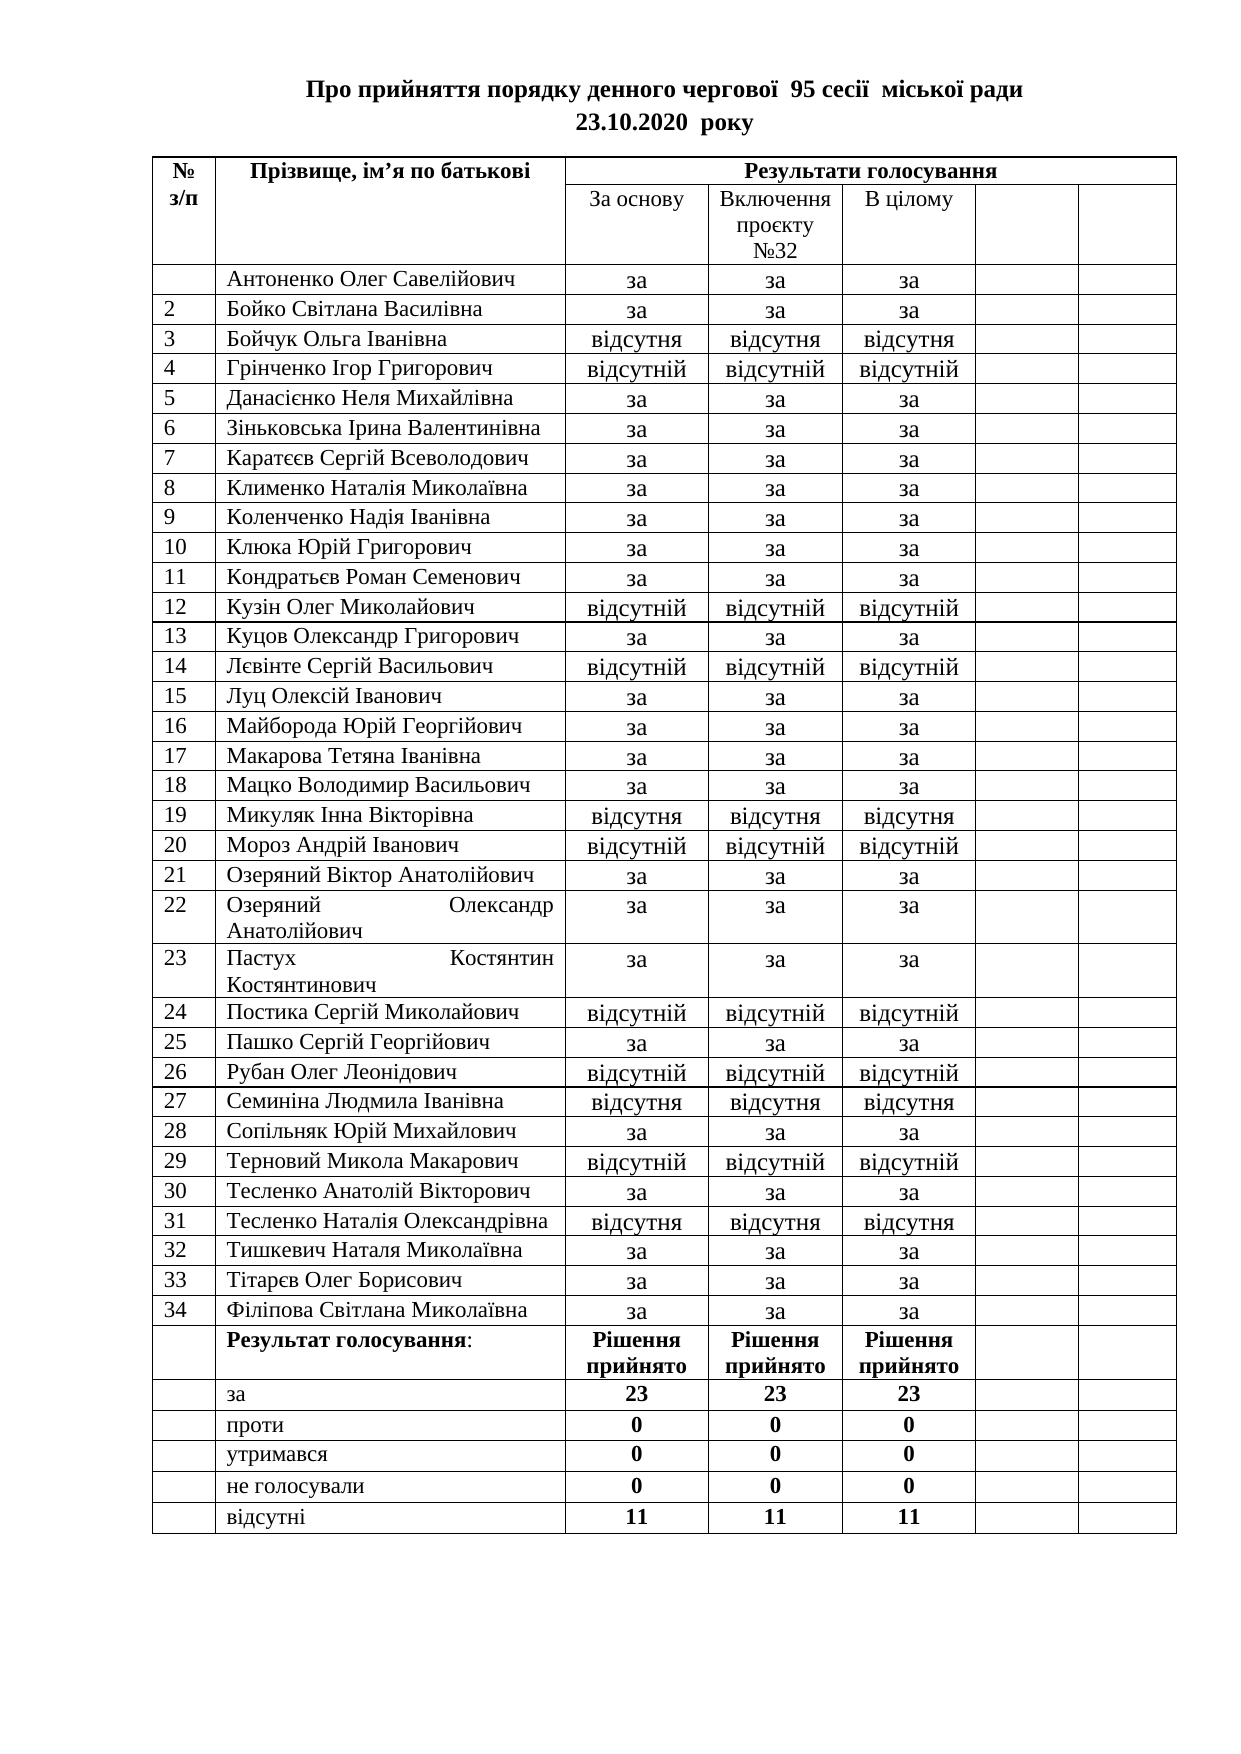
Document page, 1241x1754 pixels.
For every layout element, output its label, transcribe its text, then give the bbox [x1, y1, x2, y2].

table_cell 31 [153, 1207, 215, 1235]
table_cell за [843, 742, 975, 770]
table_cell відсутня [566, 1207, 708, 1235]
table_cell 3 [153, 325, 215, 353]
table_cell за [843, 503, 975, 532]
table_cell за [566, 503, 708, 532]
table_cell [976, 1147, 1078, 1176]
table_cell [1079, 295, 1176, 323]
table_cell 6 [153, 414, 215, 443]
table_cell Тесленко Анатолій Вікторович [216, 1177, 565, 1206]
table_cell Озеряний Віктор Анатолійович [216, 861, 565, 889]
table_cell 21 [153, 861, 215, 889]
table_cell 0 [566, 1441, 708, 1471]
table_cell Пашко Сергій Георгійович [216, 1028, 565, 1057]
table_cell за [566, 1266, 708, 1295]
text Про прийняття порядку денного чергової 95 сесії міської ради [177, 74, 1152, 103]
table_cell Коленченко Надія Іванівна [216, 503, 565, 532]
table_cell [976, 265, 1078, 294]
table_cell за [709, 384, 842, 413]
table_cell В цілому [843, 185, 975, 264]
table_cell [976, 384, 1078, 413]
table_cell Семиніна Людмила Іванівна [216, 1088, 565, 1116]
table_cell [976, 444, 1078, 472]
table_cell за [709, 533, 842, 562]
table_cell за [566, 1236, 708, 1265]
table_cell за [843, 295, 975, 323]
table_cell Рішення прийнято [566, 1326, 708, 1378]
table_cell 15 [153, 682, 215, 711]
table_cell відсутній [566, 1147, 708, 1176]
table_cell 11 [566, 1503, 708, 1533]
table_cell за [843, 1266, 975, 1295]
table_cell 0 [709, 1472, 842, 1502]
table_cell [1079, 801, 1176, 830]
table_cell [153, 1472, 215, 1502]
table_cell відсутній [566, 1058, 708, 1086]
table_cell за [843, 891, 975, 943]
table_cell не голосували [216, 1472, 565, 1502]
table_cell за [843, 563, 975, 592]
table_cell Тесленко Наталія Олександрівна [216, 1207, 565, 1235]
table_cell Бойчук Ольга Іванівна [216, 325, 565, 353]
table_cell Майборода Юрій Георгійович [216, 712, 565, 741]
table_cell за [566, 1177, 708, 1206]
table_cell відсутній [709, 998, 842, 1027]
table_cell [1079, 712, 1176, 741]
table_cell Рішення прийнято [709, 1326, 842, 1378]
table_cell відсутня [843, 325, 975, 353]
table_cell 8 [153, 474, 215, 502]
table_cell 18 [153, 771, 215, 800]
table_cell [976, 354, 1078, 383]
table_cell за [843, 1117, 975, 1146]
table_cell 0 [843, 1441, 975, 1471]
table_cell Сопільняк Юрій Михайлович [216, 1117, 565, 1146]
table_cell за [709, 861, 842, 889]
table_cell 12 [153, 593, 215, 621]
table_cell 13 [153, 623, 215, 651]
table_cell [1079, 944, 1176, 997]
table_cell [976, 185, 1078, 264]
table_cell за [843, 444, 975, 472]
table_cell [1079, 384, 1176, 413]
table_cell за [709, 712, 842, 741]
table_cell [976, 533, 1078, 562]
table_cell 5 [153, 384, 215, 413]
table_cell [976, 474, 1078, 502]
table_cell за [843, 712, 975, 741]
table_cell [1079, 354, 1176, 383]
table_cell [1079, 444, 1176, 472]
table_cell за [216, 1380, 565, 1410]
table_cell [1079, 1503, 1176, 1533]
table_cell Тишкевич Наталя Миколаївна [216, 1236, 565, 1265]
table_cell відсутній [843, 593, 975, 621]
table_cell Макарова Тетяна Іванівна [216, 742, 565, 770]
table_cell [976, 1028, 1078, 1057]
table_cell 25 [153, 1028, 215, 1057]
table_cell [153, 1411, 215, 1439]
table_cell 34 [153, 1296, 215, 1325]
table_cell [1079, 861, 1176, 889]
table_cell [976, 944, 1078, 997]
table_cell Антоненко Олег Савелійович [216, 265, 565, 294]
table_cell 11 [709, 1503, 842, 1533]
table_cell [976, 414, 1078, 443]
table_cell відсутня [843, 801, 975, 830]
text 23.10.2020 року [177, 107, 1152, 136]
table_cell [153, 1441, 215, 1471]
table_cell за [843, 1028, 975, 1057]
table_cell за [709, 295, 842, 323]
table_cell за [709, 1028, 842, 1057]
table_cell за [709, 474, 842, 502]
table_cell [976, 563, 1078, 592]
table_cell [976, 771, 1078, 800]
table_cell [153, 1380, 215, 1410]
table_cell за [566, 682, 708, 711]
table_cell [1079, 1028, 1176, 1057]
table_cell [976, 712, 1078, 741]
table_cell за [566, 295, 708, 323]
table_cell [1079, 533, 1176, 562]
table_cell 33 [153, 1266, 215, 1295]
table_cell Включення проєкту №32 [709, 185, 842, 264]
table_cell за [843, 265, 975, 294]
table_cell [153, 265, 215, 294]
table_cell відсутня [843, 1207, 975, 1235]
table_cell утримався [216, 1441, 565, 1471]
table_cell 11 [153, 563, 215, 592]
table_cell [1079, 1411, 1176, 1439]
table_cell Клюка Юрій Григорович [216, 533, 565, 562]
table_cell відсутній [566, 354, 708, 383]
table_cell [1079, 474, 1176, 502]
table_cell Пастух Костянтин Костянтинович [216, 944, 565, 997]
table_cell 23 [709, 1380, 842, 1410]
table_cell Кузін Олег Миколайович [216, 593, 565, 621]
table_cell Зіньковська Ірина Валентинівна [216, 414, 565, 443]
table_cell [1079, 771, 1176, 800]
table_cell 23 [843, 1380, 975, 1410]
table_cell за [566, 623, 708, 651]
table_cell За основу [566, 185, 708, 264]
table_cell за [709, 682, 842, 711]
table_cell Бойко Світлана Василівна [216, 295, 565, 323]
table_cell [1079, 1296, 1176, 1325]
table_cell за [709, 563, 842, 592]
table_cell Клименко Наталія Миколаївна [216, 474, 565, 502]
table_cell [976, 623, 1078, 651]
table_cell відсутня [566, 1088, 708, 1116]
table_cell [976, 801, 1078, 830]
table_cell 10 [153, 533, 215, 562]
table_cell 0 [709, 1441, 842, 1471]
table_cell за [709, 1177, 842, 1206]
table_cell [1079, 1088, 1176, 1116]
table_cell відсутні [216, 1503, 565, 1533]
table_cell [976, 1411, 1078, 1439]
table_cell за [709, 1117, 842, 1146]
table_cell Лєвінте Сергій Васильович [216, 652, 565, 681]
table_cell [976, 593, 1078, 621]
table_cell Грінченко Ігор Григорович [216, 354, 565, 383]
table_cell [976, 1088, 1078, 1116]
table_cell відсутній [709, 593, 842, 621]
table_cell 2 [153, 295, 215, 323]
table_header Прізвище, ім’я по батькові [216, 158, 565, 264]
table_cell відсутній [843, 1147, 975, 1176]
table_cell [976, 1296, 1078, 1325]
table_cell [1079, 503, 1176, 532]
table_cell [976, 998, 1078, 1027]
table_cell Рубан Олег Леонідович [216, 1058, 565, 1086]
table_cell відсутня [566, 325, 708, 353]
table_cell [1079, 1147, 1176, 1176]
table_cell за [709, 444, 842, 472]
table_cell [976, 1117, 1078, 1146]
table_cell відсутня [709, 325, 842, 353]
table_cell відсутній [566, 998, 708, 1027]
table_cell 11 [843, 1503, 975, 1533]
table_header Результати голосування [566, 158, 1176, 184]
table_cell за [566, 891, 708, 943]
table_cell 0 [843, 1472, 975, 1502]
table_cell 24 [153, 998, 215, 1027]
table_cell [976, 1236, 1078, 1265]
table_cell [976, 325, 1078, 353]
table_cell [1079, 414, 1176, 443]
table_cell Каратєєв Сергій Всеволодович [216, 444, 565, 472]
table_cell 29 [153, 1147, 215, 1176]
table_cell за [566, 474, 708, 502]
table_cell [1079, 652, 1176, 681]
table_cell відсутня [566, 801, 708, 830]
table_cell за [566, 444, 708, 472]
table_cell за [843, 414, 975, 443]
table_cell 17 [153, 742, 215, 770]
table_cell [1079, 623, 1176, 651]
table_cell 22 [153, 891, 215, 943]
table_cell 30 [153, 1177, 215, 1206]
table_cell за [566, 414, 708, 443]
table_cell 23 [153, 944, 215, 997]
table_cell [976, 891, 1078, 943]
table_cell за [566, 742, 708, 770]
table_cell відсутній [843, 354, 975, 383]
table_cell за [709, 1296, 842, 1325]
table_cell за [709, 742, 842, 770]
table_cell за [843, 1296, 975, 1325]
table_cell Рішення прийнято [843, 1326, 975, 1378]
table_cell за [566, 384, 708, 413]
table_cell Терновий Микола Макарович [216, 1147, 565, 1176]
table_cell Мацко Володимир Васильович [216, 771, 565, 800]
table_cell 9 [153, 503, 215, 532]
table_cell 32 [153, 1236, 215, 1265]
table_cell 4 [153, 354, 215, 383]
table_cell [1079, 831, 1176, 860]
table_cell відсутня [709, 801, 842, 830]
table_cell [1079, 742, 1176, 770]
table_cell відсутній [709, 652, 842, 681]
table_cell [1079, 1472, 1176, 1502]
table_cell [976, 652, 1078, 681]
table_cell за [843, 533, 975, 562]
table_cell [1079, 593, 1176, 621]
table_cell відсутній [566, 831, 708, 860]
table_cell відсутній [566, 593, 708, 621]
table_cell за [566, 1028, 708, 1057]
table_cell за [843, 384, 975, 413]
table_cell за [566, 1296, 708, 1325]
table_cell відсутній [843, 998, 975, 1027]
table_cell за [843, 682, 975, 711]
table_cell [1079, 1117, 1176, 1146]
table_cell Луц Олексій Іванович [216, 682, 565, 711]
table_cell [976, 742, 1078, 770]
table_cell [976, 1058, 1078, 1086]
table_cell [976, 1177, 1078, 1206]
table_cell [976, 1472, 1078, 1502]
table_cell [976, 1503, 1078, 1533]
table_cell за [566, 563, 708, 592]
table_cell 23 [566, 1380, 708, 1410]
table_cell за [843, 623, 975, 651]
table_cell 0 [566, 1472, 708, 1502]
table_cell за [709, 414, 842, 443]
table_cell 0 [566, 1411, 708, 1439]
table_cell [976, 1441, 1078, 1471]
table_cell за [709, 265, 842, 294]
table_header № з/п [153, 158, 215, 264]
table_cell Постика Сергій Миколайович [216, 998, 565, 1027]
table_cell відсутній [843, 1058, 975, 1086]
table_cell за [843, 1177, 975, 1206]
table_cell [1079, 998, 1176, 1027]
table_cell [976, 295, 1078, 323]
table_cell за [843, 944, 975, 997]
table_cell [1079, 1207, 1176, 1235]
table_cell [1079, 1266, 1176, 1295]
table_cell Данасієнко Неля Михайлівна [216, 384, 565, 413]
table_cell за [566, 533, 708, 562]
table_cell 7 [153, 444, 215, 472]
table_cell за [566, 771, 708, 800]
table_cell [976, 831, 1078, 860]
table_cell відсутній [709, 831, 842, 860]
table_cell [976, 1266, 1078, 1295]
table_cell 16 [153, 712, 215, 741]
table_cell за [709, 503, 842, 532]
table_cell [1079, 325, 1176, 353]
table_cell [1079, 891, 1176, 943]
table_cell відсутній [709, 1058, 842, 1086]
table_cell 0 [709, 1411, 842, 1439]
table_cell за [709, 891, 842, 943]
table_cell [976, 682, 1078, 711]
table_cell за [566, 712, 708, 741]
table_cell [153, 1503, 215, 1533]
table_cell [1079, 265, 1176, 294]
table_cell [976, 1380, 1078, 1410]
table_cell Куцов Олександр Григорович [216, 623, 565, 651]
table_cell 27 [153, 1088, 215, 1116]
table_cell за [566, 944, 708, 997]
table_cell відсутня [843, 1088, 975, 1116]
table_cell 28 [153, 1117, 215, 1146]
table_cell за [709, 1236, 842, 1265]
table_cell [1079, 1236, 1176, 1265]
table_cell 26 [153, 1058, 215, 1086]
table_cell за [709, 771, 842, 800]
table_cell [153, 1326, 215, 1378]
table_cell 0 [843, 1411, 975, 1439]
table_cell за [709, 944, 842, 997]
table_cell за [566, 861, 708, 889]
table_cell за [566, 1117, 708, 1146]
table_cell [976, 503, 1078, 532]
table_cell [1079, 682, 1176, 711]
table_cell Микуляк Інна Вікторівна [216, 801, 565, 830]
table_cell за [843, 771, 975, 800]
table_cell відсутній [709, 1147, 842, 1176]
table_cell [976, 861, 1078, 889]
table_cell за [709, 1266, 842, 1295]
table_cell відсутній [566, 652, 708, 681]
table_cell за [566, 265, 708, 294]
table_cell за [843, 1236, 975, 1265]
table_cell Мороз Андрій Іванович [216, 831, 565, 860]
table_cell Кондратьєв Роман Семенович [216, 563, 565, 592]
table_cell [1079, 1058, 1176, 1086]
table_cell за [843, 474, 975, 502]
table_cell Результат голосування: [216, 1326, 565, 1378]
table_cell проти [216, 1411, 565, 1439]
table_cell [976, 1207, 1078, 1235]
table_cell 19 [153, 801, 215, 830]
table_cell 14 [153, 652, 215, 681]
table_cell [1079, 1177, 1176, 1206]
table_cell відсутній [709, 354, 842, 383]
table_cell [976, 1326, 1078, 1378]
table_cell за [709, 623, 842, 651]
table_cell відсутня [709, 1088, 842, 1116]
table_cell [1079, 185, 1176, 264]
table_cell відсутній [843, 652, 975, 681]
table_cell [1079, 1326, 1176, 1378]
table_cell [1079, 1441, 1176, 1471]
table_cell [1079, 1380, 1176, 1410]
table_cell [1079, 563, 1176, 592]
table_cell Філіпова Світлана Миколаївна [216, 1296, 565, 1325]
table_cell відсутній [843, 831, 975, 860]
table_cell Озеряний Олександр Анатолійович [216, 891, 565, 943]
table_cell за [843, 861, 975, 889]
table_cell відсутня [709, 1207, 842, 1235]
table_cell 20 [153, 831, 215, 860]
table_cell Тітарєв Олег Борисович [216, 1266, 565, 1295]
